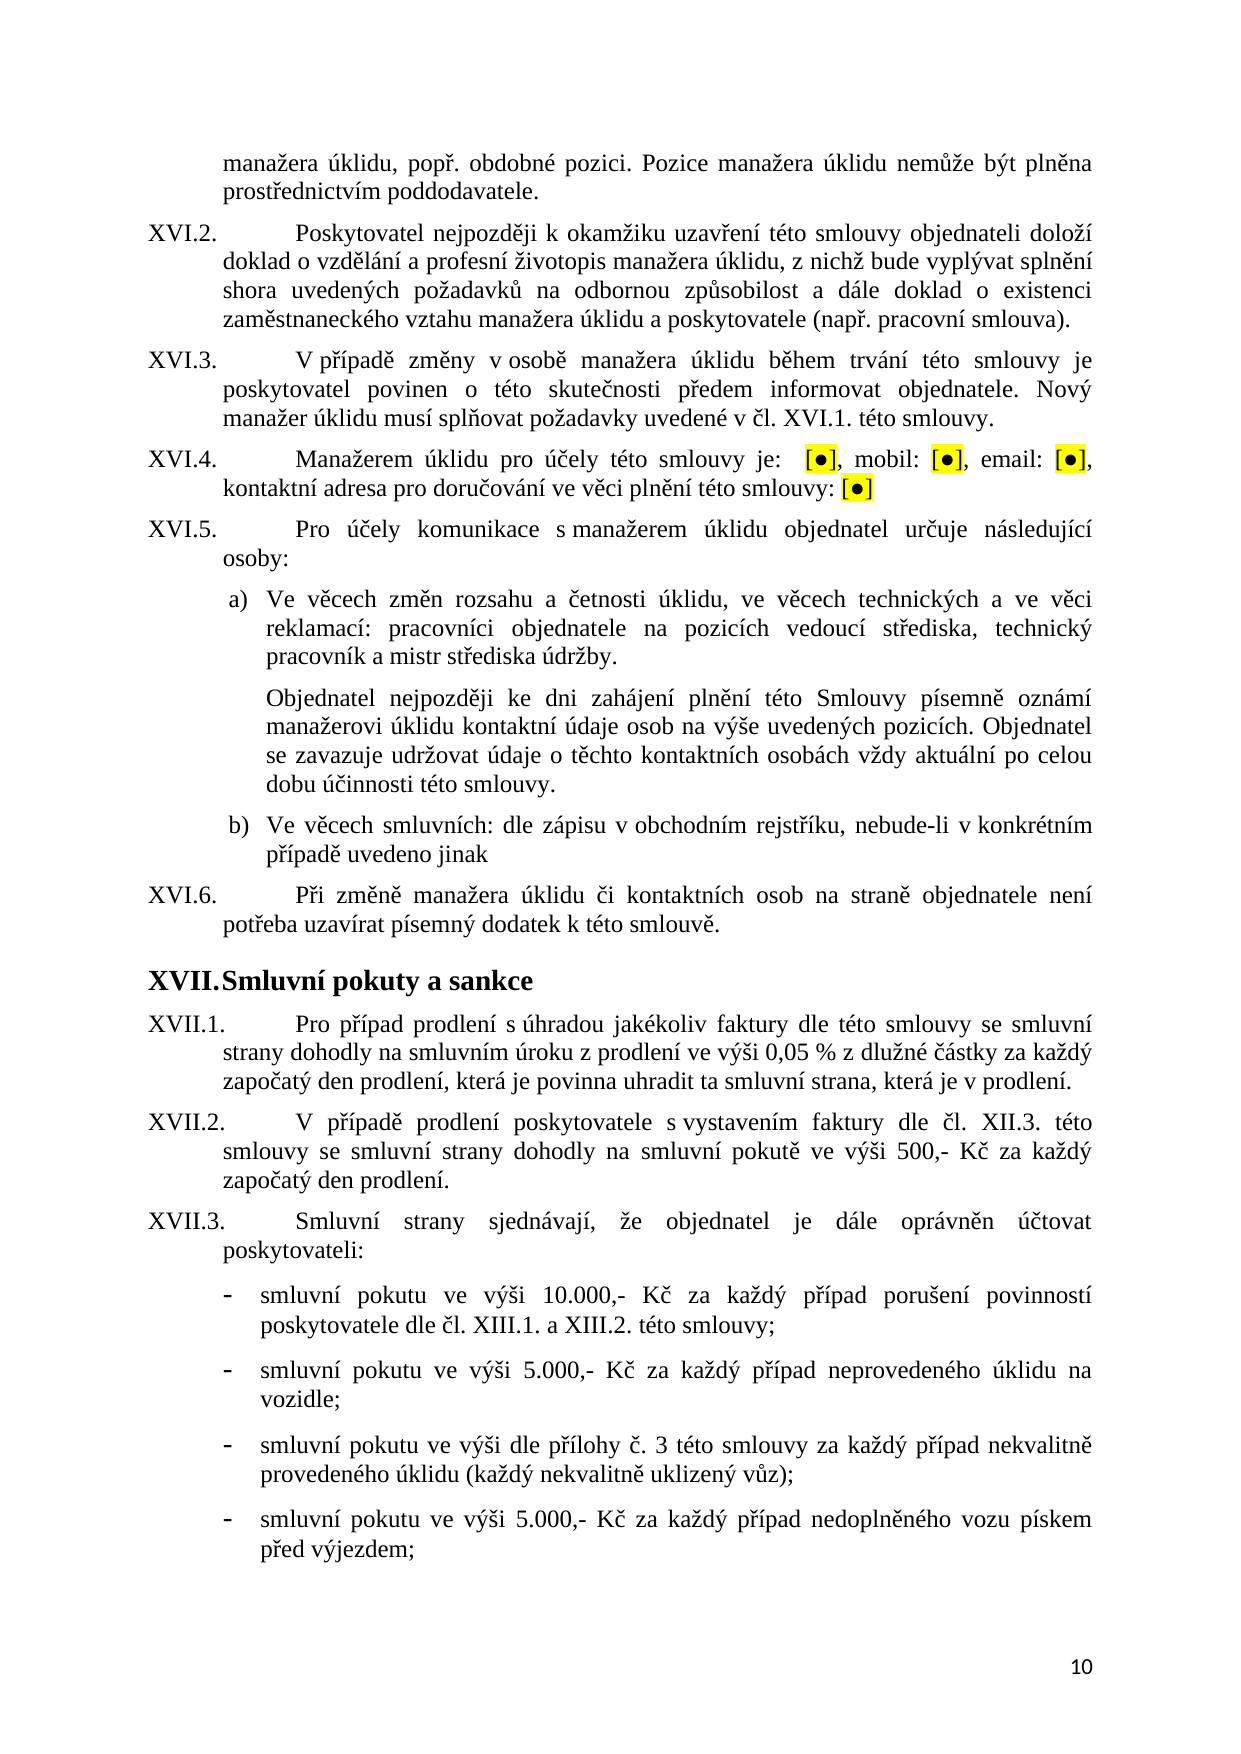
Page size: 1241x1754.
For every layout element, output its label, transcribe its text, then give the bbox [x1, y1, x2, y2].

list V případě prodlení poskytovatele s vystavením faktury dle čl. 7.3. této smlouvy se smluvní strany dohodly na smluvní pokutě ve výši 500,- Kč za každý započatý den prodlení. [148, 1107, 1093, 1194]
list Pro případ prodlení s úhradou jakékoliv faktury dle této smlouvy se smluvní strany dohodly na smluvním úroku z prodlení ve výši 0,05 % z dlužné částky za každý započatý den prodlení, která je povinna uhradit ta smluvní strana, která je v prodlení. [148, 1009, 1093, 1095]
text Objednatel nejpozději ke dni zahájení plnění této Smlouvy písemně oznámí manažerovi úklidu kontaktní údaje osob na výše uvedených pozicích. Objednatel se zavazuje udržovat údaje o těchto kontaktních osobách vždy aktuální po celou dobu účinnosti této smlouvy. [266, 683, 1093, 798]
list Pro účely komunikace s manažerem úklidu objednatel určuje následující osoby: [148, 514, 1093, 571]
list Při změně manažera úklidu či kontaktních osob na straně objednatele není potřeba uzavírat písemný dodatek k této smlouvě. [148, 880, 1093, 938]
list Smluvní strany sjednávají, že objednatel je dále oprávněn účtovat poskytovateli: [148, 1206, 1093, 1264]
list Ve věcech smluvních: dle zápisu v obchodním rejstříku, nebude-li v konkrétním případě uvedeno jinak [228, 810, 1093, 868]
list Manažerem úklidu pro účely této smlouvy je: [●], mobil: [●], email: [●], kontaktní adresa pro doručování ve věci plnění této smlouvy: [●] [148, 444, 1093, 501]
list smluvní pokutu ve výši 10.000,- Kč za každý případ porušení povinností poskytovatele dle čl. 8.1. a 8.2. této smlouvy; [223, 1276, 1093, 1338]
list V případě změny v osobě manažera úklidu během trvání této smlouvy je poskytovatel povinen o této skutečnosti předem informovat objednatele. Nový manažer úklidu musí splňovat požadavky uvedené v čl. 11.1. této smlouvy. [148, 345, 1093, 431]
list smluvní pokutu ve výši 5.000,- Kč za každý případ neprovedeného úklidu na vozidle; [223, 1351, 1093, 1413]
list Ve věcech změn rozsahu a četnosti úklidu, ve věcech technických a ve věci reklamací: pracovníci objednatele na pozicích vedoucí střediska, technický pracovník a mistr střediska údržby. [228, 584, 1093, 670]
list smluvní pokutu ve výši dle přílohy č. 3 této smlouvy za každý případ nekvalitně provedeného úklidu (každý nekvalitně uklizený vůz); [223, 1426, 1093, 1488]
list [148, 148, 1093, 205]
list Poskytovatel nejpozději k okamžiku uzavření této smlouvy objednateli doloží doklad o vzdělání a profesní životopis manažera úklidu, z nichž bude vyplývat splnění shora uvedených požadavků na odbornou způsobilost a dále doklad o existenci zaměstnaneckého vztahu manažera úklidu a poskytovatele (např. pracovní smlouva). [148, 218, 1093, 333]
list Smluvní pokuty a sankce [148, 963, 1093, 996]
list smluvní pokutu ve výši 5.000,- Kč za každý případ nedoplněného vozu pískem před výjezdem; [223, 1501, 1093, 1563]
